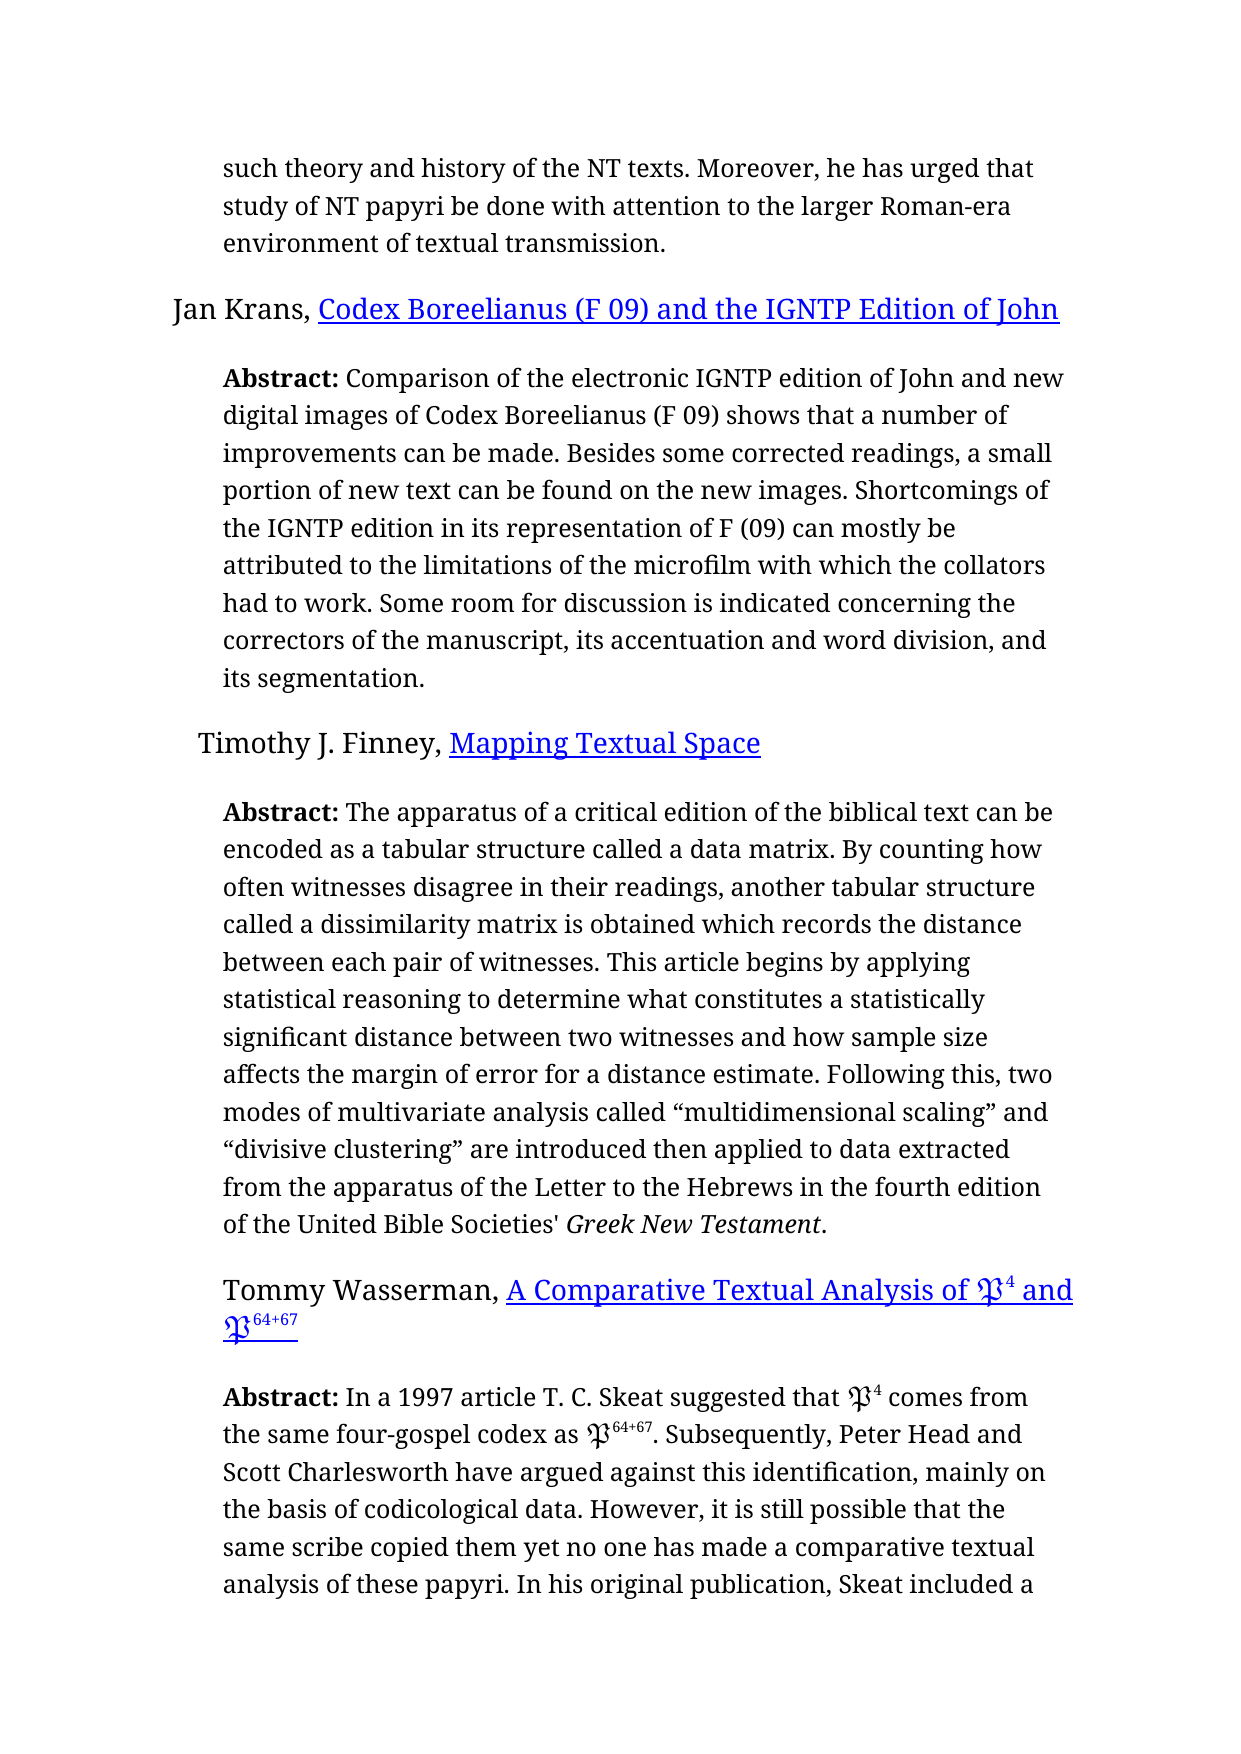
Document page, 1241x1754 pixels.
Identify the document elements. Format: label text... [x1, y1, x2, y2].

text Jan Krans, Codex Boreelianus (F 09) and the IGNTP Edition of John [173, 289, 1093, 328]
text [223, 148, 1068, 260]
text Tommy Wasserman, A Comparative Textual Analysis of 𝔓4 and 𝔓64+67 [223, 1270, 1093, 1347]
text Abstract: Comparison of the electronic IGNTP edition of John and new digital images of Codex Boreelianus (F 09) shows that a number of improvements can be made. Besides some corrected readings, a small portion of new text can be found on the new images. Shortcomings of the IGNTP edition in its representation of F (09) can mostly be attributed to the limitations of the microfilm with which the collators had to work. Some room for discussion is indicated concerning the correctors of the manuscript, its accentuation and word division, and its segmentation. [223, 357, 1068, 694]
text Timothy J. Finney, Mapping Textual Space [198, 723, 1093, 762]
text Abstract: The apparatus of a critical edition of the biblical text can be encoded as a tabular structure called a data matrix. By counting how often witnesses disagree in their readings, another tabular structure called a dissimilarity matrix is obtained which records the distance between each pair of witnesses. This article begins by applying statistical reasoning to determine what constitutes a statistically significant distance between two witnesses and how sample size affects the margin of error for a distance estimate. Following this, two modes of multivariate analysis called “multidimensional scaling” and “divisive clustering” are introduced then applied to data extracted from the apparatus of the Letter to the Hebrews in the fourth edition of the United Bible Societies' Greek New Testament. [223, 791, 1068, 1241]
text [223, 1376, 1068, 1601]
